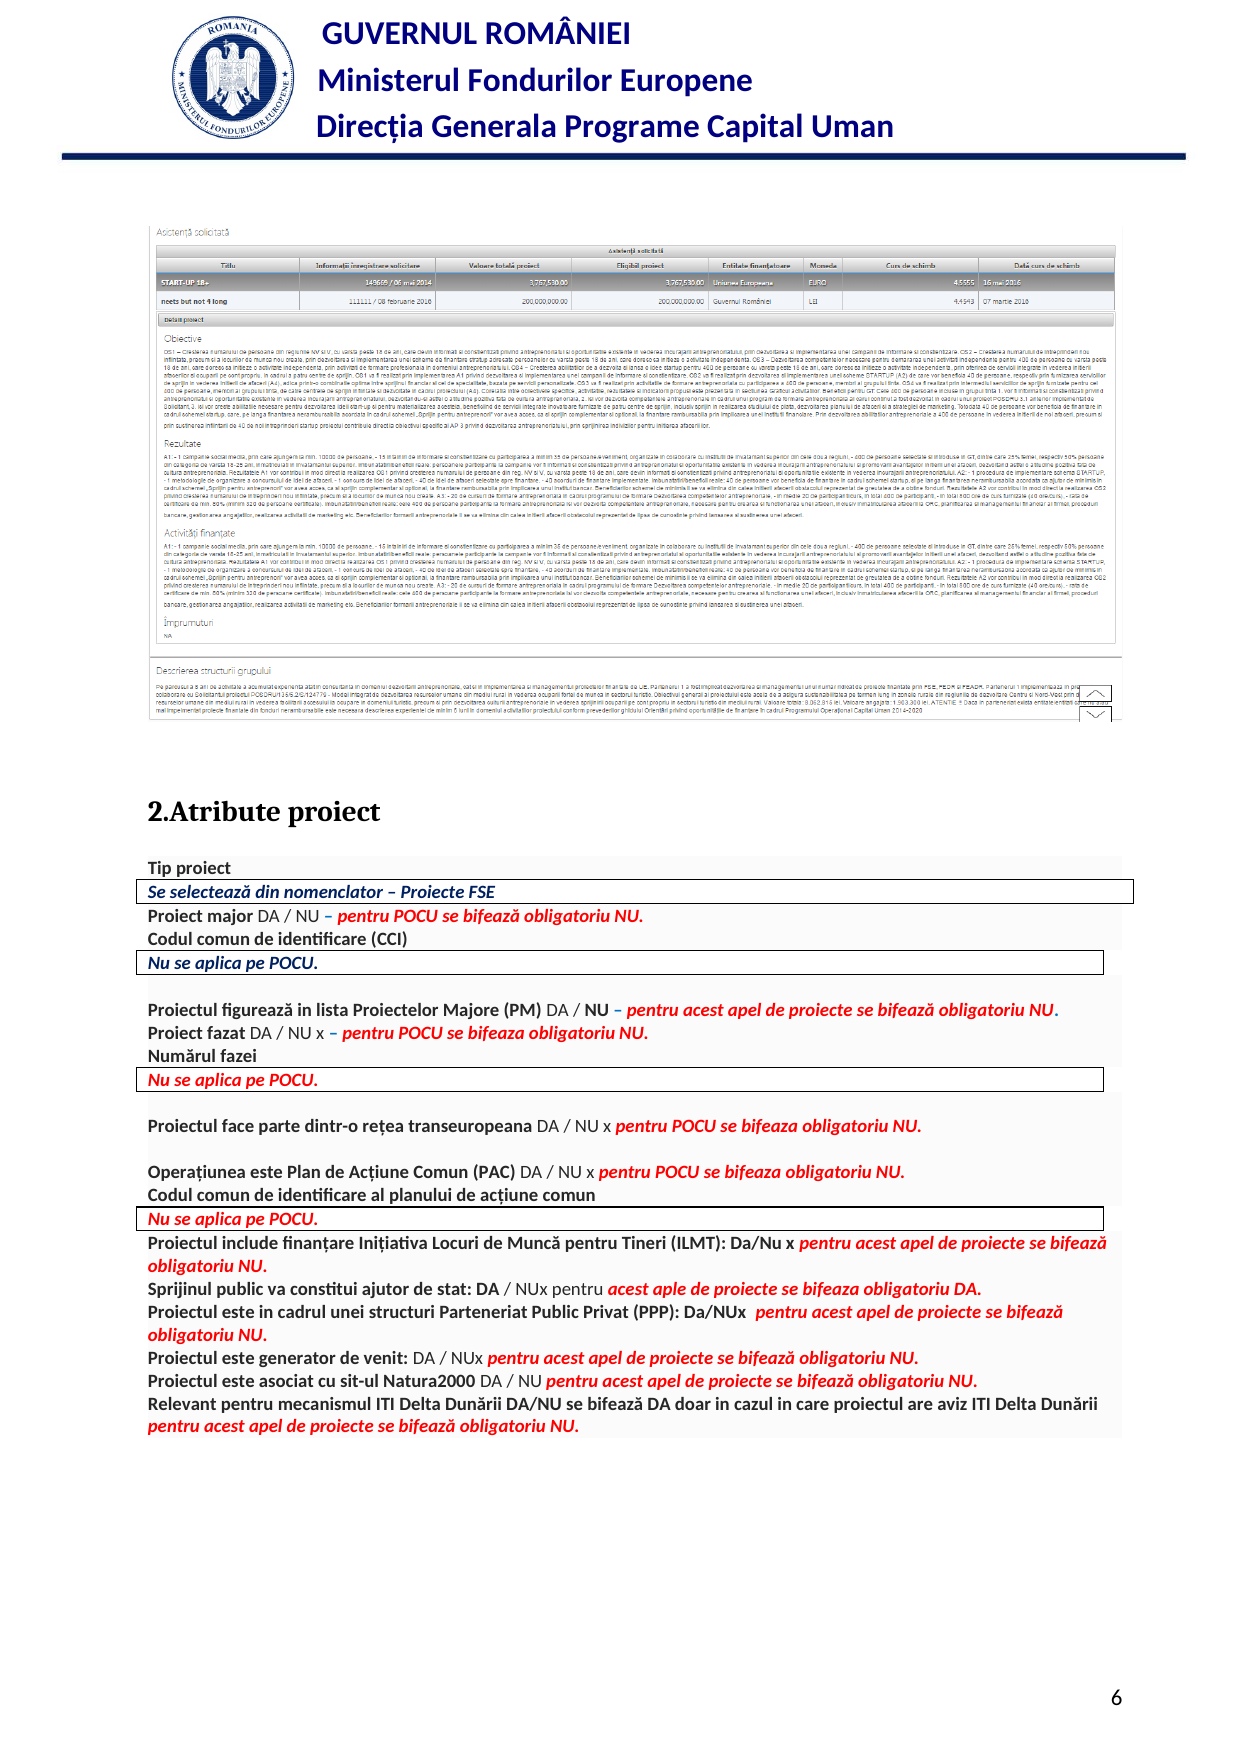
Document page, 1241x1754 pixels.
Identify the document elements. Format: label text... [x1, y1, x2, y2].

text Proiectul face parte dintr-o rețea transeuropeana DA / NU x pentru POCU se bifeaza obligatoriu NU. [148, 1115, 1122, 1138]
text Operațiunea este Plan de Acțiune Comun (PAC) DA / NU x pentru POCU se bifeaza obligatoriu NU. [148, 1161, 1122, 1183]
table_header Nu se aplica pe POCU. [137, 1068, 1103, 1091]
table_header Nu se aplica pe POCU. [137, 951, 1103, 974]
text Proiect fazat DA / NU x – pentru POCU se bifeaza obligatoriu NU. [148, 1021, 1122, 1044]
text Proiectul este generator de venit: DA / NUx pentru acest apel de proiecte se bifează obligatoriu NU. [148, 1346, 1122, 1369]
text Relevant pentru mecanismul ITI Delta Dunării DA/NU se bifează DA doar in cazul in care proiectul are aviz ITI Delta Dunării pentru acest apel de proiecte se bifează obligatoriu NU. [148, 1392, 1122, 1438]
picture [171, 13, 296, 141]
text Proiectul include finanțare Inițiativa Locuri de Muncă pentru Tineri (ILMT): Da/Nu x pentru acest apel de proiecte se bifează obligatoriu NU. [148, 1231, 1122, 1277]
table_header Se selectează din nomenclator – Proiecte FSE [137, 880, 1133, 903]
subtitle 2.Atribute proiect [148, 795, 1122, 828]
text Proiectul este in cadrul unei structuri Parteneriat Public Privat (PPP): Da/NUx pentru acest apel de proiecte se bifează obligatoriu NU. [148, 1300, 1122, 1346]
picture [147, 226, 1123, 722]
text Codul comun de identificare al planului de acțiune comun [148, 1183, 1122, 1206]
text Proiectul figurează in lista Proiectelor Majore (PM) DA / NU – pentru acest apel de proiecte se bifează obligatoriu NU. [148, 998, 1122, 1021]
text Codul comun de identificare (CCI) [377, 927, 1122, 950]
text Sprijinul public va constitui ajutor de stat: DA / NUx pentru acest aple de proiecte se bifeaza obligatoriu DA. [148, 1277, 1122, 1300]
text Tip proiect [148, 856, 1122, 879]
picture [31, 145, 1210, 173]
text Proiectul este asociat cu sit-ul Natura2000 DA / NU pentru acest apel de proiecte se bifează obligatoriu NU. [148, 1369, 1122, 1392]
text Numărul fazei [148, 1044, 1122, 1067]
table_header Nu se aplica pe POCU. [137, 1208, 1103, 1230]
text Proiect major DA / NU – pentru POCU se bifează obligatoriu NU. [148, 904, 1122, 927]
